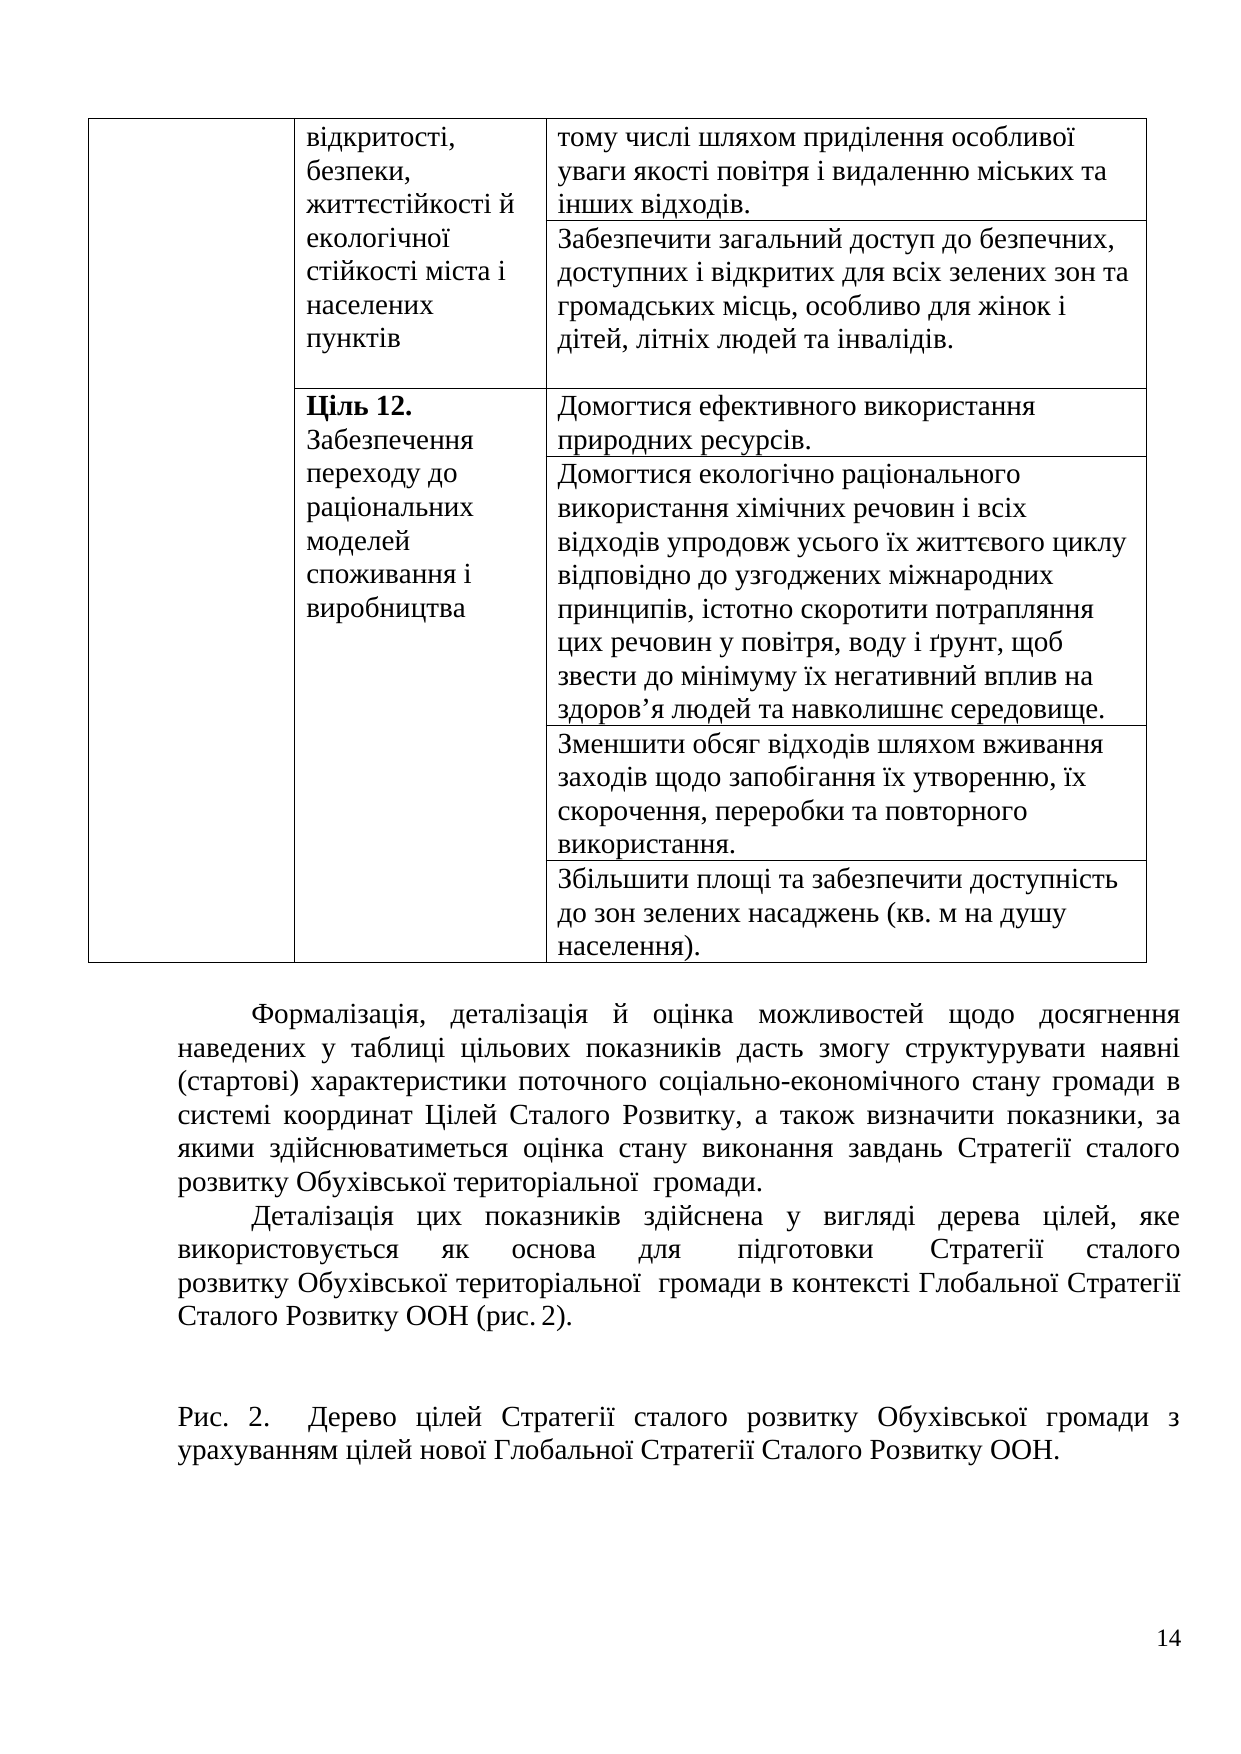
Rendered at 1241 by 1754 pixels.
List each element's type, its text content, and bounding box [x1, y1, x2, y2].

text Деталізація цих показників здійснена у вигляді дерева цілей, яке використовується як основа для підготовки Стратегії сталого розвитку Обухівської територіальної громади в контексті Глобальної Стратегії Сталого Розвитку ООН (рис. 2). [177, 1198, 1181, 1332]
table_cell Зменшити обсяг відходів шляхом вживання заходів щодо запобігання їх утворенню, їх скорочення, переробки та повторного використання. [547, 726, 1146, 860]
table_cell Забезпечити загальний доступ до безпечних, доступних і відкритих для всіх зелених зон та громадських місць, особливо для жінок і дітей, літніх людей та інвалідів. [547, 221, 1146, 387]
table_cell Домогтися ефективного використання природних ресурсів. [547, 389, 1146, 456]
table_cell Збільшити площі та забезпечити доступність до зон зелених насаджень (кв. м на душу населення). [547, 861, 1146, 962]
text Рис. 2. Дерево цілей Стратегії сталого розвитку Обухівської громади з урахуванням цілей нової Глобальної Стратегії Сталого Розвитку ООН. [177, 1399, 1181, 1466]
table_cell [295, 119, 546, 387]
table_cell Ціль 12. Забезпечення переходу до раціональних моделей споживання і виробництва [295, 389, 546, 962]
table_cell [547, 119, 1146, 220]
text Формалізація, деталізація й оцінка можливостей щодо досягнення наведених у таблиці цільових показників дасть змогу структурувати наявні (стартові) характеристики поточного соціально-економічного стану громади в системі координат Цілей Сталого Розвитку, а також визначити показники, за якими здійснюватиметься оцінка стану виконання завдань Стратегії сталого розвитку Обухівської територіальної громади. [177, 996, 1181, 1198]
table_cell Домогтися екологічно раціонального використання хімічних речовин і всіх відходів упродовж усього їх життєвого циклу відповідно до узгоджених міжнародних принципів, істотно скоротити потрапляння цих речовин у повітря, воду і ґрунт, щоб звести до мінімуму їх негативний вплив на здоров’я людей та навколишнє середовище. [547, 457, 1146, 725]
